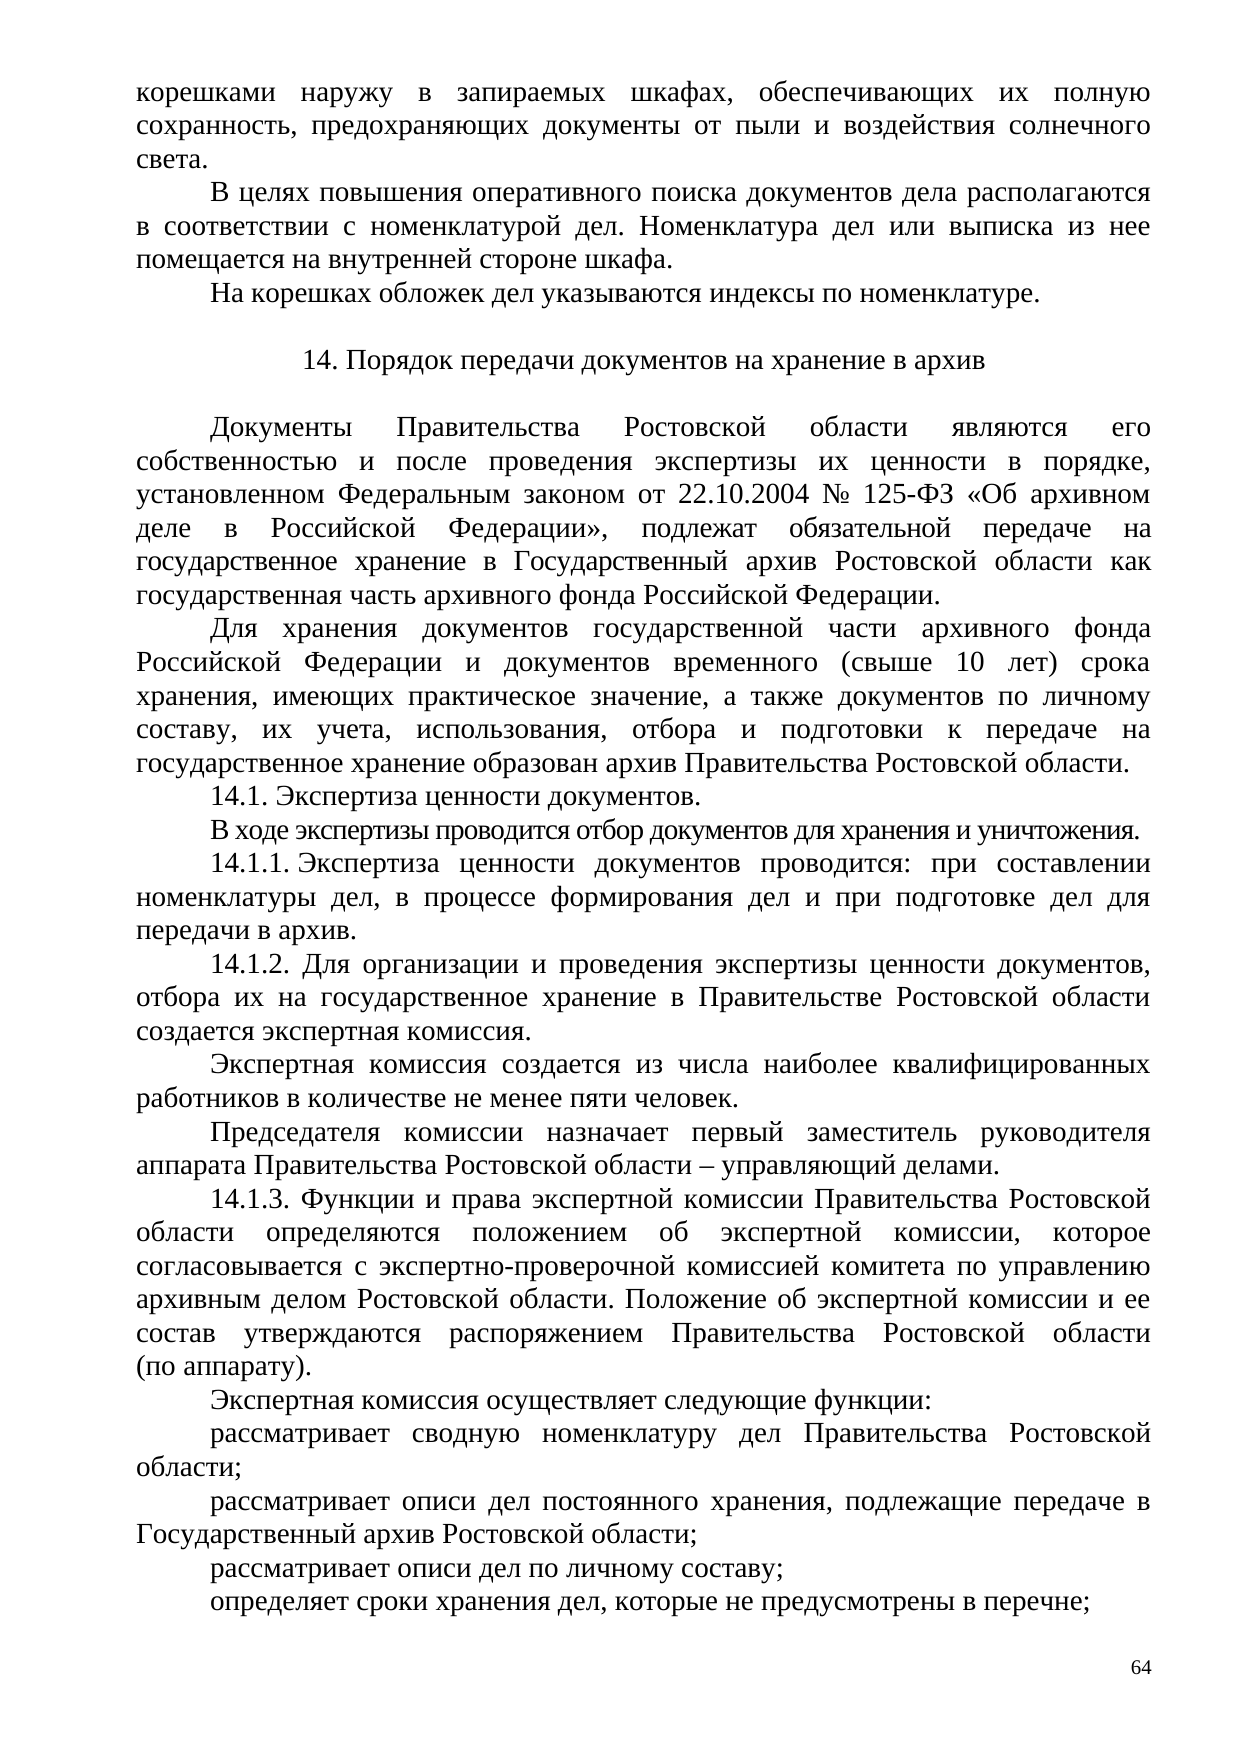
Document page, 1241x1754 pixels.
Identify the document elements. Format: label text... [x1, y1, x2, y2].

text Экспертная комиссия создается из числа наиболее квалифицированных работников в количестве не менее пяти человек. [136, 1047, 1152, 1114]
text 14.1.1. Экспертиза ценности документов проводится: при составлении номенклатуры дел, в процессе формирования дел и при подготовке дел для передачи в архив. [136, 845, 1152, 946]
text В целях повышения оперативного поиска документов дела располагаются в соответствии с номенклатурой дел. Номенклатура дел или выписка из нее помещается на внутренней стороне шкафа. [136, 174, 1152, 275]
text рассматривает описи дел по личному составу; [136, 1550, 1152, 1583]
text 14. Порядок передачи документов на хранение в архив [136, 342, 1152, 376]
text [136, 74, 1152, 174]
text Документы Правительства Ростовской области являются его собственностью и после проведения экспертизы их ценности в порядке, установленном Федеральным законом от 22.10.2004 № 125-ФЗ «Об архивном деле в Российской Федерации», подлежат обязательной передаче на государственное хранение в Государственный архив Ростовской области как государственная часть архивного фонда Российской Федерации. [136, 409, 1152, 611]
text определяет сроки хранения дел, которые не предусмотрены в перечне; [136, 1583, 1152, 1617]
text Для хранения документов государственной части архивного фонда Российской Федерации и документов временного (свыше 10 лет) срока хранения, имеющих практическое значение, а также документов по личному составу, их учета, использования, отбора и подготовки к передаче на государственное хранение образован архив Правительства Ростовской области. [136, 611, 1152, 778]
text рассматривает описи дел постоянного хранения, подлежащие передаче в Государственный архив Ростовской области; [136, 1483, 1152, 1550]
text 14.1.3. Функции и права экспертной комиссии Правительства Ростовской области определяются положением об экспертной комиссии, которое согласовывается с экспертно-проверочной комиссией комитета по управлению архивным делом Ростовской области. Положение об экспертной комиссии и ее состав утверждаются распоряжением Правительства Ростовской области (по аппарату). [136, 1181, 1152, 1382]
text В ходе экспертизы проводится отбор документов для хранения и уничтожения. [136, 812, 1152, 845]
text Председателя комиссии назначает первый заместитель руководителя аппарата Правительства Ростовской области – управляющий делами. [136, 1114, 1152, 1181]
text рассматривает сводную номенклатуру дел Правительства Ростовской области; [136, 1416, 1152, 1483]
text Экспертная комиссия осуществляет следующие функции: [136, 1382, 1152, 1416]
text 14.1. Экспертиза ценности документов. [136, 778, 1152, 812]
text На корешках обложек дел указываются индексы по номенклатуре. [136, 275, 1152, 309]
text 14.1.2. Для организации и проведения экспертизы ценности документов, отбора их на государственное хранение в Правительстве Ростовской области создается экспертная комиссия. [136, 946, 1152, 1047]
